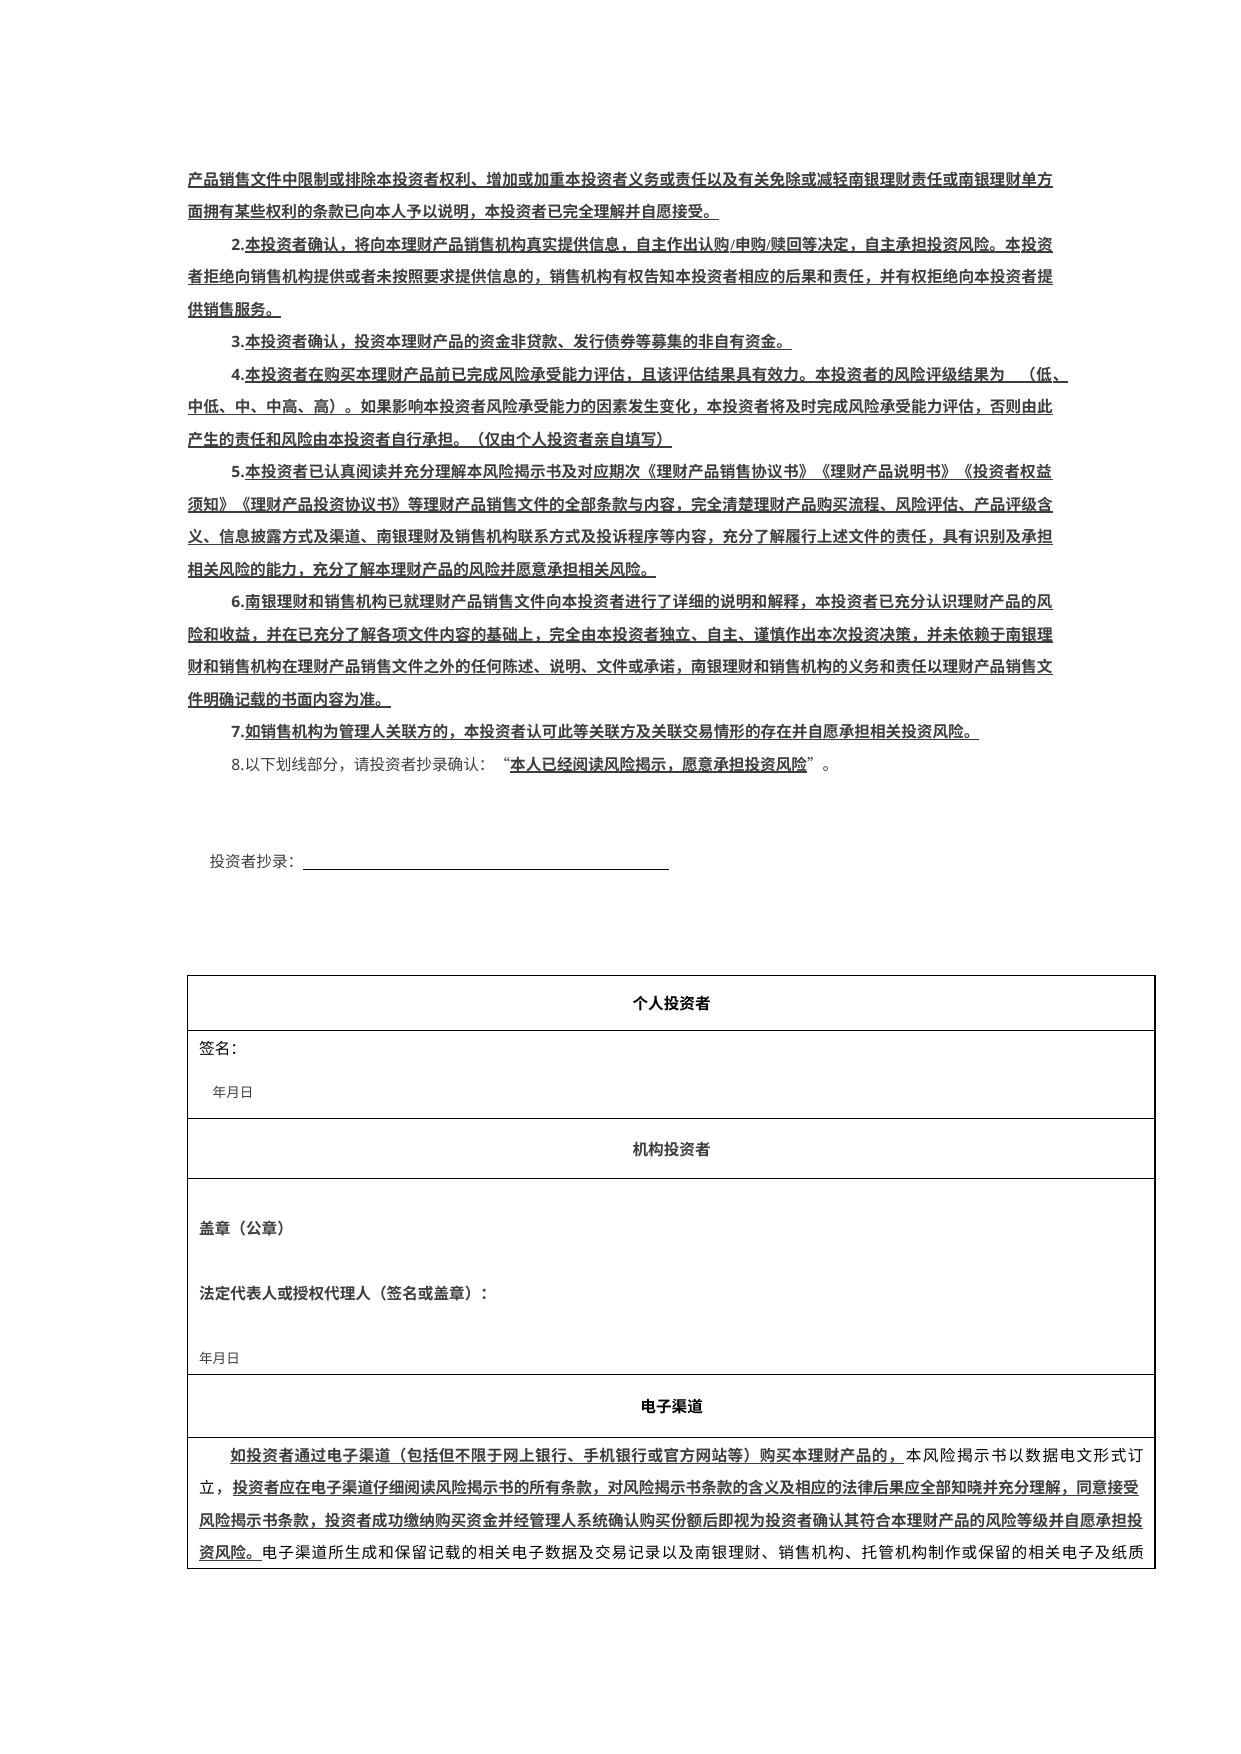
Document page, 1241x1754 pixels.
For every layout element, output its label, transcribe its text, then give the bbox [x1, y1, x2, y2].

text 6.南银理财和销售机构已就理财产品销售文件向本投资者进行了详细的说明和解释，本投资者已充分认识理财产品的风险和收益，并在已充分了解各项文件内容的基础上，完全由本投资者独立、自主、谨慎作出本次投资决策，并未依赖于南银理财和销售机构在理财产品销售文件之外的任何陈述、说明、文件或承诺，南银理财和销售机构的义务和责任以理财产品销售文件明确记载的书面内容为准。 [187, 642, 1053, 674]
table_cell 电子渠道 [188, 1375, 1154, 1437]
text 5.本投资者已认真阅读并充分理解本风险揭示书及对应期次《理财产品销售协议书》《理财产品说明书》《投资者权益须知》《理财产品投资协议书》等理财产品销售文件的全部条款与内容，完全清楚理财产品购买流程、风险评估、产品评级含义、信息披露方式及渠道、南银理财及销售机构联系方式及投诉程序等内容，充分了解履行上述文件的责任，具有识别及承担相关风险的能力，充分了解本理财产品的风险并愿意承担相关风险。 [187, 512, 1053, 544]
table_header 个人投资者 [188, 976, 1154, 1030]
text 2.本投资者确认，将向本理财产品销售机构真实提供信息，自主作出认购/申购/赎回等决定，自主承担投资风险。本投资者拒绝向销售机构提供或者未按照要求提供信息的，销售机构有权告知本投资者相应的后果和责任，并有权拒绝向本投资者提供销售服务。 [187, 285, 1053, 324]
text 4.本投资者在购买本理财产品前已完成风险承受能力评估，且该评估结果具有效力。本投资者的风险评级结果为 （低、中低、中、中高、高）。如果影响本投资者风险承受能力的因素发生变化，本投资者将及时完成风险承受能力评估，否则由此产生的责任和风险由本投资者自行承担。（仅由个人投资者亲自填写） [187, 415, 1053, 454]
text 8.以下划线部分，请投资者抄录确认：“本人已经阅读风险揭示，愿意承担投资风险”。 [187, 747, 1053, 779]
text 3.本投资者确认，投资本理财产品的资金非贷款、发行债券等募集的非自有资金。 [187, 324, 1053, 357]
text 5.本投资者已认真阅读并充分理解本风险揭示书及对应期次《理财产品销售协议书》《理财产品说明书》《投资者权益须知》《理财产品投资协议书》等理财产品销售文件的全部条款与内容，完全清楚理财产品购买流程、风险评估、产品评级含义、信息披露方式及渠道、南银理财及销售机构联系方式及投诉程序等内容，充分了解履行上述文件的责任，具有识别及承担相关风险的能力，充分了解本理财产品的风险并愿意承担相关风险。 [187, 454, 1053, 511]
text 7.如销售机构为管理人关联方的，本投资者认可此等关联方及关联交易情形的存在并自愿承担相关投资风险。 [187, 714, 1053, 747]
text 5.本投资者已认真阅读并充分理解本风险揭示书及对应期次《理财产品销售协议书》《理财产品说明书》《投资者权益须知》《理财产品投资协议书》等理财产品销售文件的全部条款与内容，完全清楚理财产品购买流程、风险评估、产品评级含义、信息披露方式及渠道、南银理财及销售机构联系方式及投诉程序等内容，充分了解履行上述文件的责任，具有识别及承担相关风险的能力，充分了解本理财产品的风险并愿意承担相关风险。 [187, 545, 1053, 584]
table_cell 签名： 年月日 [188, 1031, 1154, 1118]
text 4.本投资者在购买本理财产品前已完成风险承受能力评估，且该评估结果具有效力。本投资者的风险评级结果为 （低、中低、中、中高、高）。如果影响本投资者风险承受能力的因素发生变化，本投资者将及时完成风险承受能力评估，否则由此产生的责任和风险由本投资者自行承担。（仅由个人投资者亲自填写） [187, 357, 1053, 414]
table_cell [188, 1438, 1154, 1568]
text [187, 162, 1053, 186]
text 6.南银理财和销售机构已就理财产品销售文件向本投资者进行了详细的说明和解释，本投资者已充分认识理财产品的风险和收益，并在已充分了解各项文件内容的基础上，完全由本投资者独立、自主、谨慎作出本次投资决策，并未依赖于南银理财和销售机构在理财产品销售文件之外的任何陈述、说明、文件或承诺，南银理财和销售机构的义务和责任以理财产品销售文件明确记载的书面内容为准。 [187, 584, 1053, 641]
table_cell 盖章（公章） 法定代表人或授权代理人（签名或盖章）： 年月日 [188, 1179, 1154, 1374]
text 投资者抄录： [187, 844, 1053, 877]
text 6.南银理财和销售机构已就理财产品销售文件向本投资者进行了详细的说明和解释，本投资者已充分认识理财产品的风险和收益，并在已充分了解各项文件内容的基础上，完全由本投资者独立、自主、谨慎作出本次投资决策，并未依赖于南银理财和销售机构在理财产品销售文件之外的任何陈述、说明、文件或承诺，南银理财和销售机构的义务和责任以理财产品销售文件明确记载的书面内容为准。 [187, 675, 1053, 714]
table_cell 机构投资者 [188, 1119, 1154, 1178]
text 2.本投资者确认，将向本理财产品销售机构真实提供信息，自主作出认购/申购/赎回等决定，自主承担投资风险。本投资者拒绝向销售机构提供或者未按照要求提供信息的，销售机构有权告知本投资者相应的后果和责任，并有权拒绝向本投资者提供销售服务。 [187, 227, 1053, 284]
